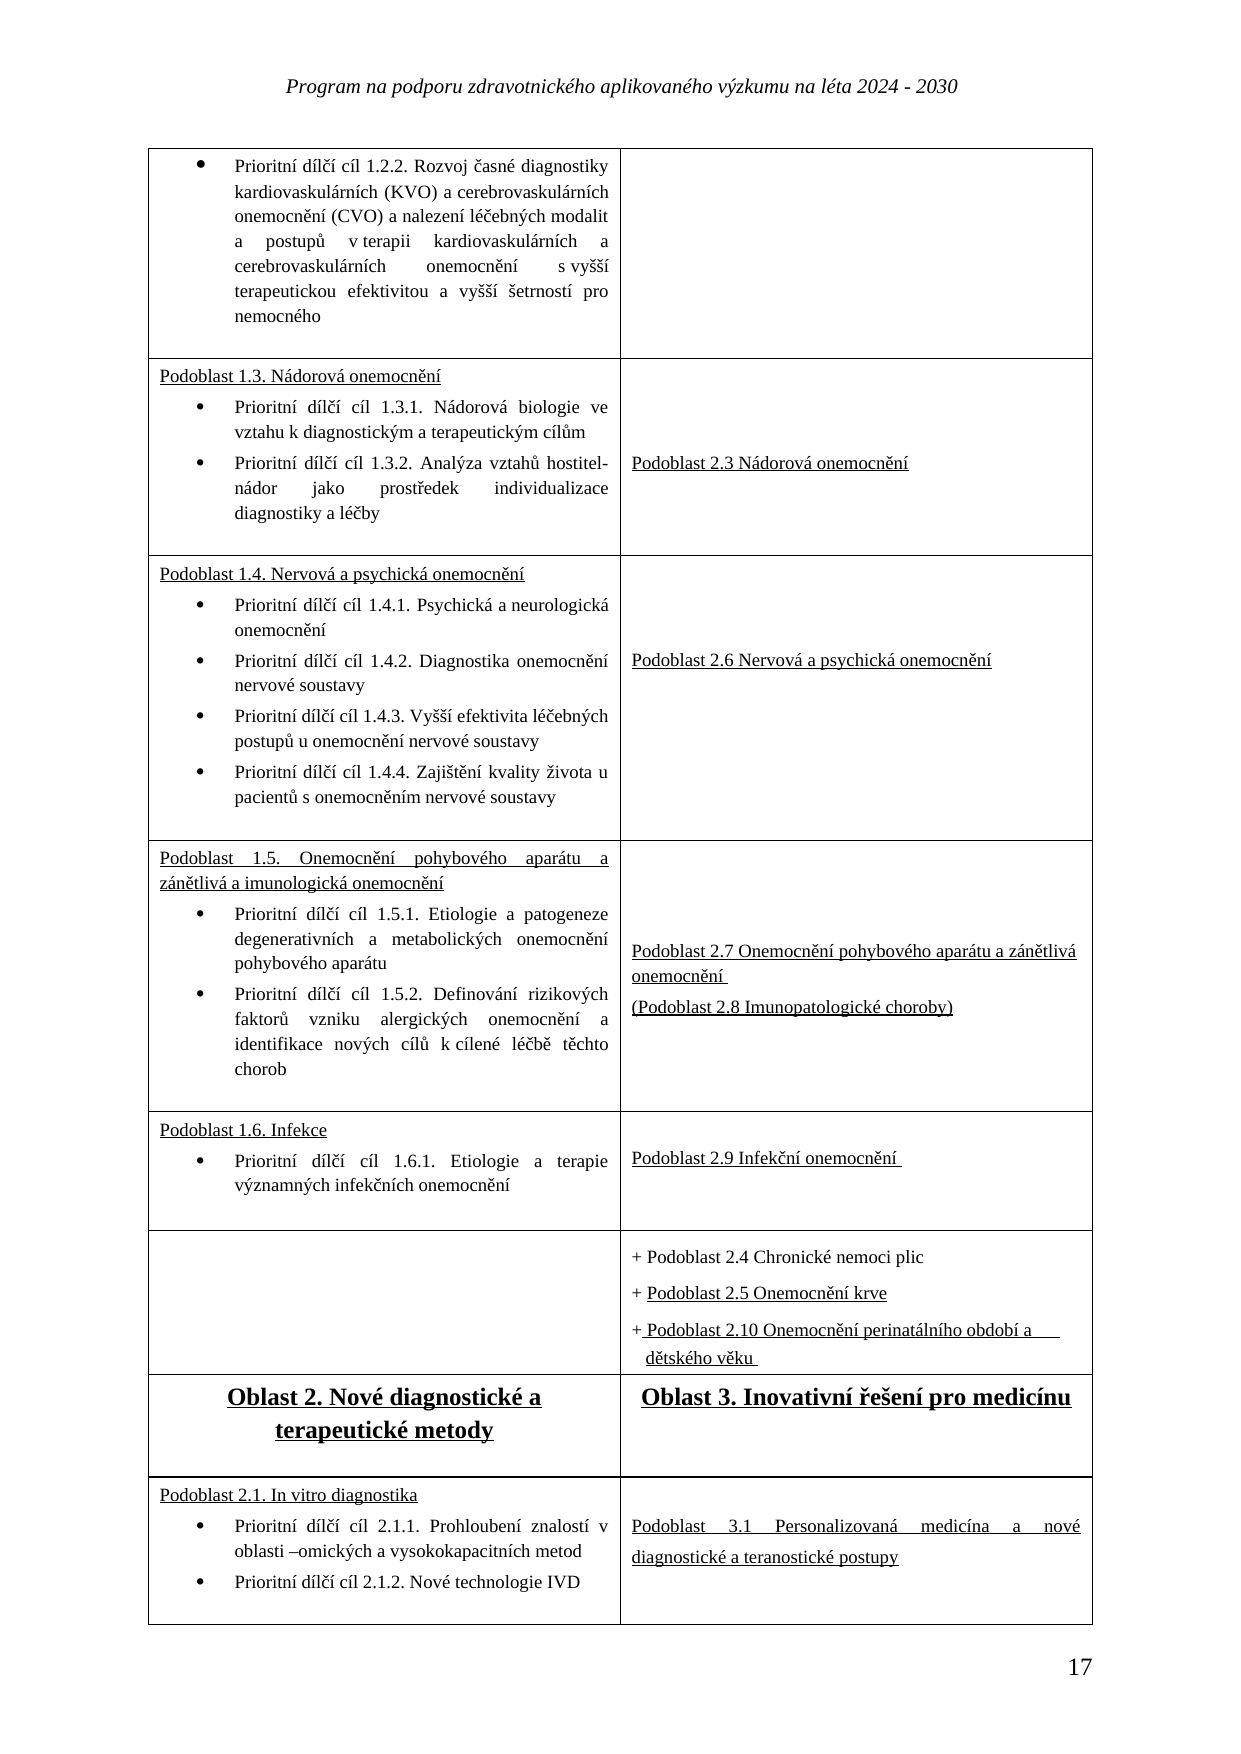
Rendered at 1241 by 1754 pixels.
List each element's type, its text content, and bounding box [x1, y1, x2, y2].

table_cell Podoblast 3.1 Personalizovaná medicína a nové diagnostické a teranostické postupy [621, 1478, 1092, 1624]
table_cell Podoblast 2.1. In vitro diagnostika Prioritní dílčí cíl 2.1.1. Prohloubení znalostí v oblasti –omických a vysokokapacitních metod Prioritní dílčí cíl 2.1.2. Nové technologie IVD [149, 1478, 620, 1624]
table_cell Podoblast 1.4. Nervová a psychická onemocnění Prioritní dílčí cíl 1.4.1. Psychická a neurologická onemocnění Prioritní dílčí cíl 1.4.2. Diagnostika onemocnění nervové soustavy Prioritní dílčí cíl 1.4.3. Vyšší efektivita léčebných postupů u onemocnění nervové soustavy Prioritní dílčí cíl 1.4.4. Zajištění kvality života u pacientů s onemocněním nervové soustavy [149, 556, 620, 839]
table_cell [149, 149, 620, 358]
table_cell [621, 149, 1092, 358]
table_cell Podoblast 1.6. Infekce Prioritní dílčí cíl 1.6.1. Etiologie a terapie významných infekčních onemocnění [149, 1112, 620, 1229]
table_cell Podoblast 1.3. Nádorová onemocnění Prioritní dílčí cíl 1.3.1. Nádorová biologie ve vztahu k diagnostickým a terapeutickým cílům Prioritní dílčí cíl 1.3.2. Analýza vztahů hostitel-nádor jako prostředek individualizace diagnostiky a léčby [149, 359, 620, 555]
table_cell Oblast 3. Inovativní řešení pro medicínu [621, 1375, 1092, 1476]
table_cell Oblast 2. Nové diagnostické a terapeutické metody [149, 1375, 620, 1476]
table_cell Podoblast 2.6 Nervová a psychická onemocnění [621, 556, 1092, 839]
table_cell [149, 1231, 620, 1374]
table_cell Podoblast 2.9 Infekční onemocnění [621, 1112, 1092, 1229]
table_cell + Podoblast 2.4 Chronické nemoci plic + Podoblast 2.5 Onemocnění krve + Podoblast 2.10 Onemocnění perinatálního období a dětského věku [621, 1231, 1092, 1374]
table_cell Podoblast 2.7 Onemocnění pohybového aparátu a zánětlivá onemocnění (Podoblast 2.8 Imunopatologické choroby) [621, 841, 1092, 1111]
table_cell Podoblast 2.3 Nádorová onemocnění [621, 359, 1092, 555]
table_cell Podoblast 1.5. Onemocnění pohybového aparátu a zánětlivá a imunologická onemocnění Prioritní dílčí cíl 1.5.1. Etiologie a patogeneze degenerativních a metabolických onemocnění pohybového aparátu Prioritní dílčí cíl 1.5.2. Definování rizikových faktorů vzniku alergických onemocnění a identifikace nových cílů k cílené léčbě těchto chorob [149, 841, 620, 1111]
